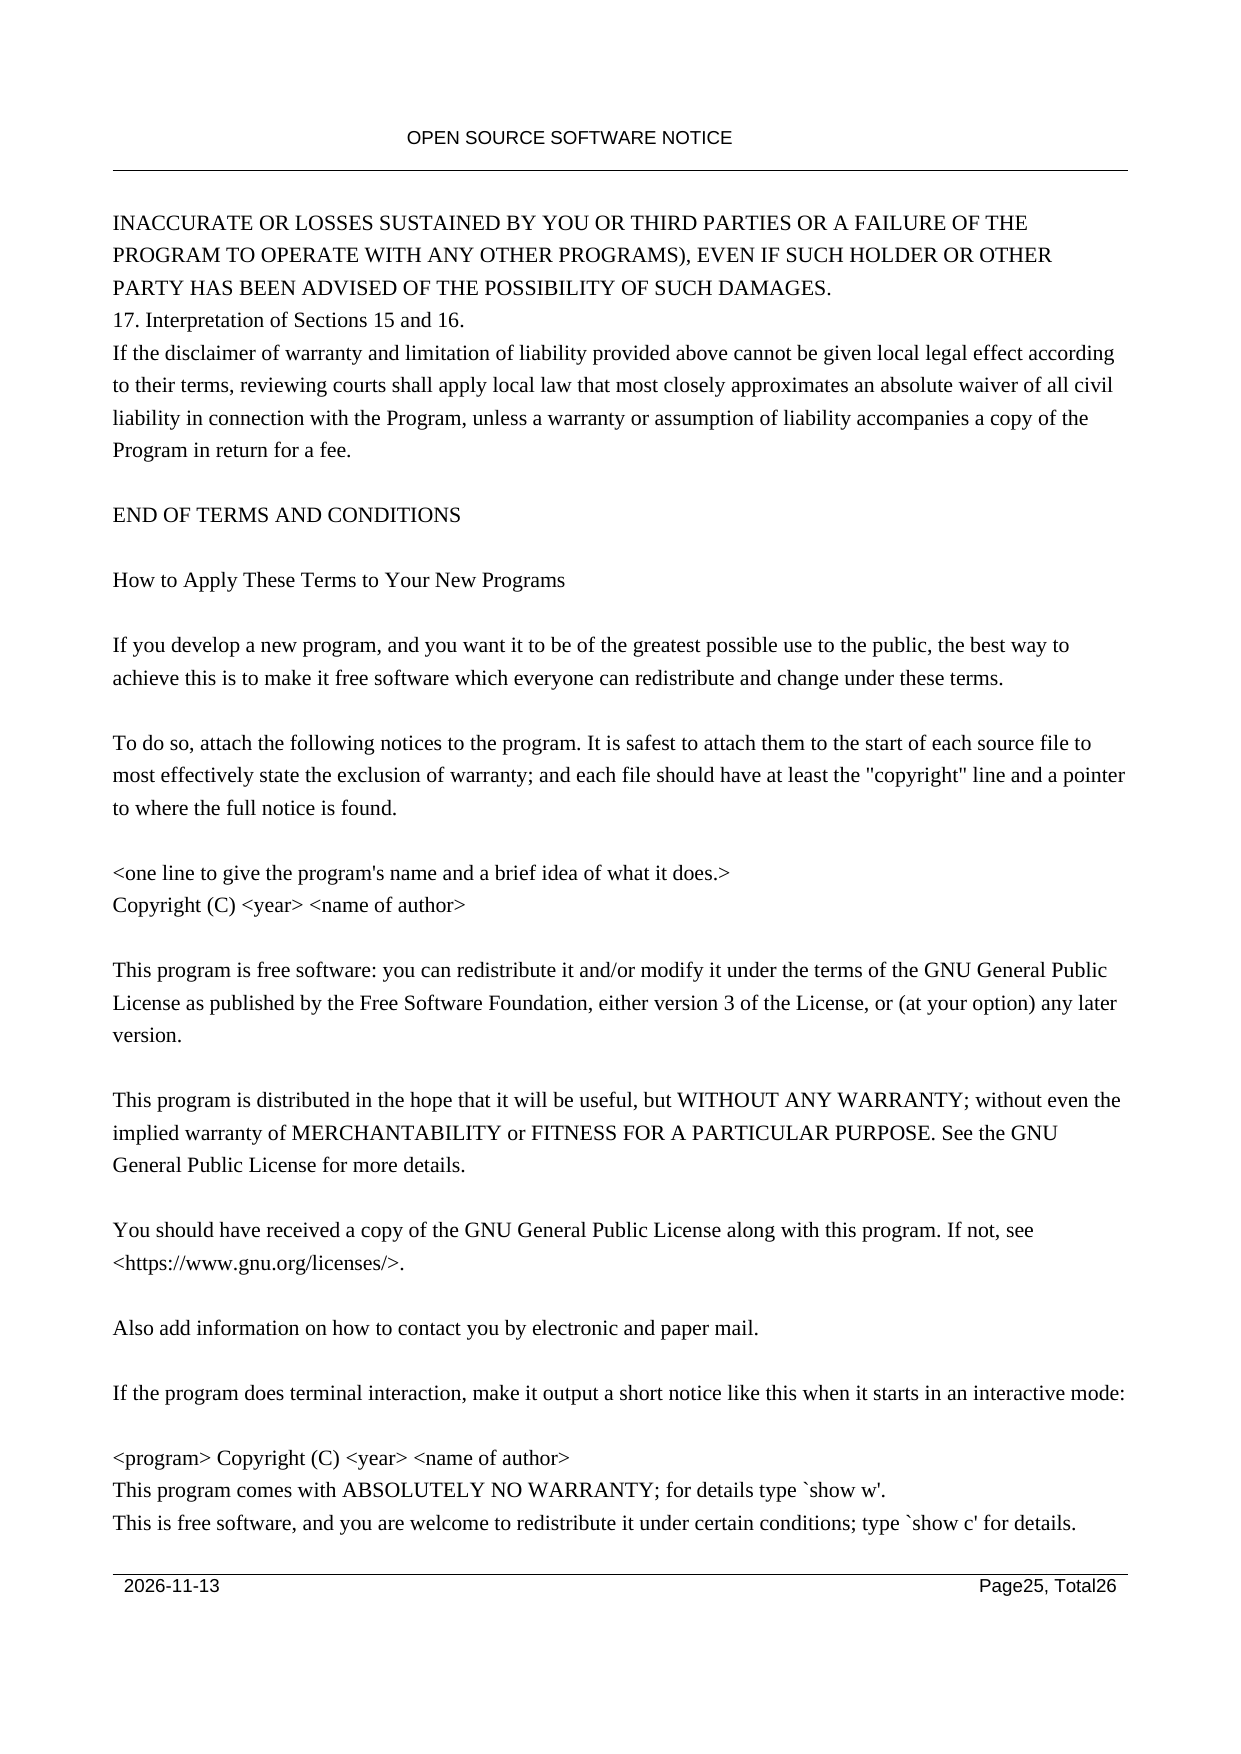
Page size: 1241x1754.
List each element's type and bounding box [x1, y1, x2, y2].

text [112, 206, 1128, 1539]
